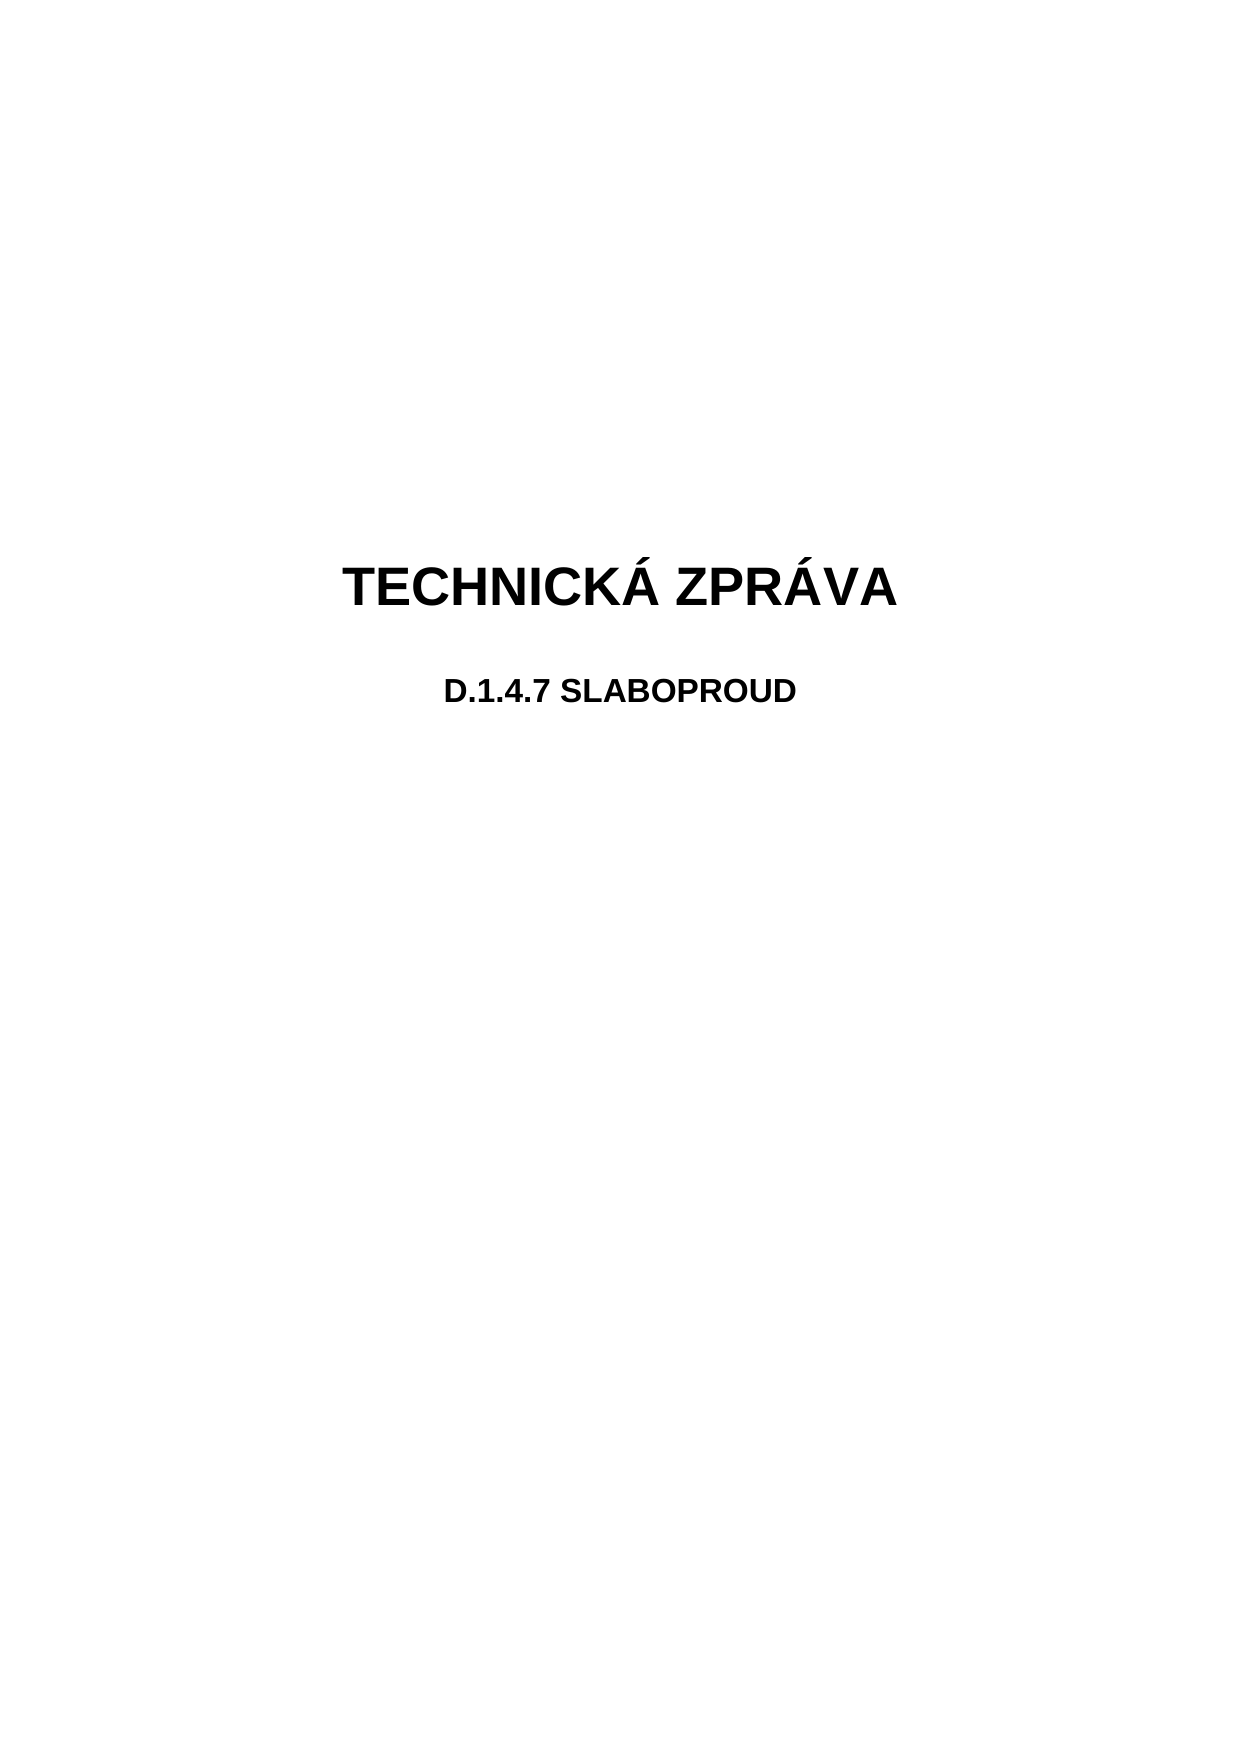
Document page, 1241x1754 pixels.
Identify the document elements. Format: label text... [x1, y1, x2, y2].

text TECHNICKÁ ZPRÁVA [118, 555, 1122, 617]
text D.1.4.7 SLABOPROUD [118, 671, 1122, 709]
